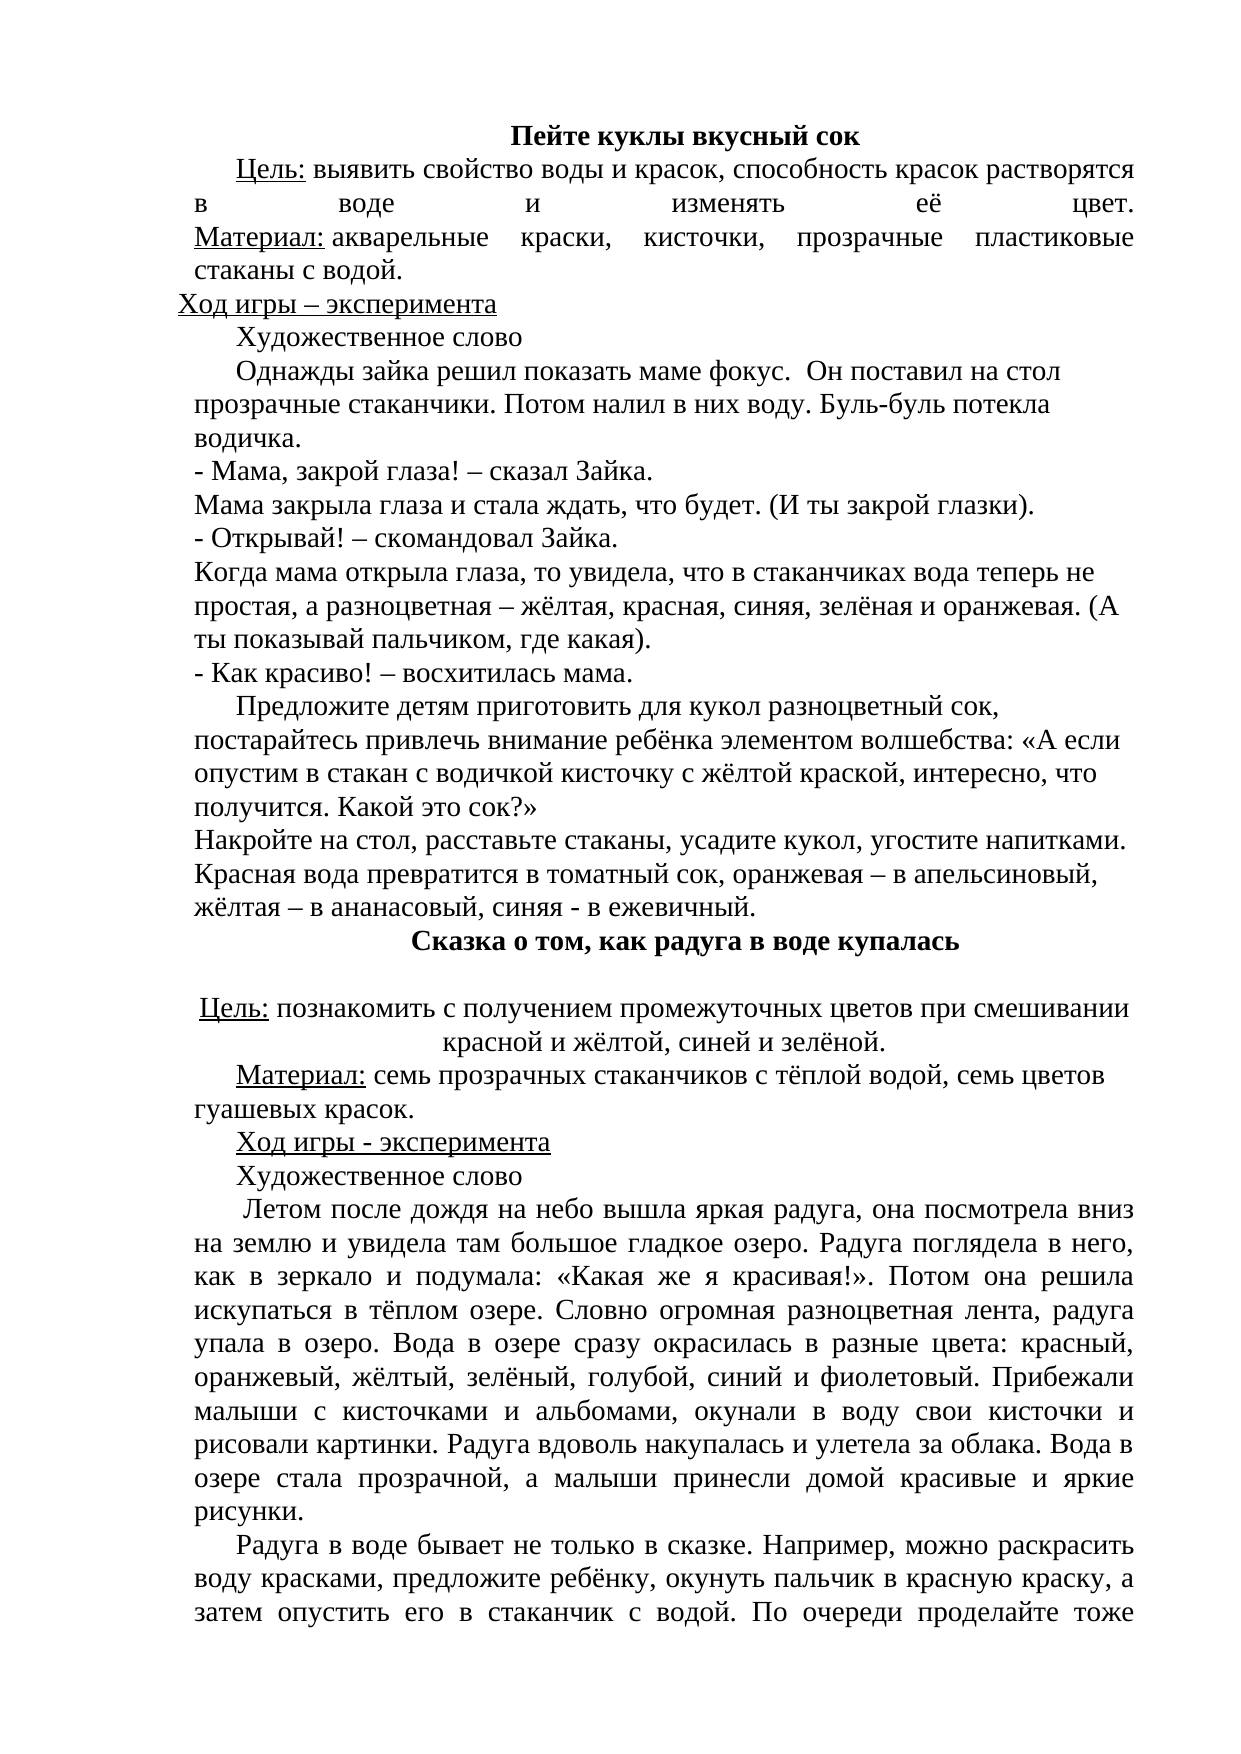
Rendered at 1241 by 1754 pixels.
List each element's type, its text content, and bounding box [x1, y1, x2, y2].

text Сказка о том, как радуга в воде купалась Цель: познакомить с получением промежуточных цветов при смешивании красной и жёлтой, синей и зелёной. [194, 923, 1135, 1057]
text Художественное слово [194, 1158, 1135, 1191]
text Однажды зайка решил показать маме фокус. Он поставил на стол прозрачные стаканчики. Потом налил в них воду. Буль-буль потекла водичка. - Мама, закрой глаза! – сказал Зайка. Мама закрыла глаза и стала ждать, что будет. (И ты закрой глазки). - Открывай! – скомандовал Зайка. Когда мама открыла глаза, то увидела, что в стаканчиках вода теперь не простая, а разноцветная – жёлтая, красная, синяя, зелёная и оранжевая. (А ты показывай пальчиком, где какая). - Как красиво! – восхитилась мама. [194, 353, 1135, 688]
text Ход игры - эксперимента [194, 1124, 1135, 1158]
text Предложите детям приготовить для кукол разноцветный сок, постарайтесь привлечь внимание ребёнка элементом волшебства: «А если опустим в стакан с водичкой кисточку с жёлтой краской, интересно, что получится. Какой это сок?» Накройте на стол, расставьте стаканы, усадите кукол, угостите напитками. Красная вода превратится в томатный сок, оранжевая – в апельсиновый, жёлтая – в ананасовый, синяя - в ежевичный. [194, 688, 1135, 923]
text Ход игры – эксперимента [177, 286, 1135, 319]
text Пейте куклы вкусный сок [194, 118, 1135, 152]
text Художественное слово [194, 319, 1135, 353]
text Цель: выявить свойство воды и красок, способность красок растворятся в воде и изменять её цвет. Материал: акварельные краски, кисточки, прозрачные пластиковые стаканы с водой. [194, 152, 1135, 286]
text Летом после дождя на небо вышла яркая радуга, она посмотрела вниз на землю и увидела там большое гладкое озеро. Радуга поглядела в него, как в зеркало и подумала: «Какая же я красивая!». Потом она решила искупаться в тёплом озере. Словно огромная разноцветная лента, радуга упала в озеро. Вода в озере сразу окрасилась в разные цвета: красный, оранжевый, жёлтый, зелёный, голубой, синий и фиолетовый. Прибежали малыши с кисточками и альбомами, окунали в воду свои кисточки и рисовали картинки. Радуга вдоволь накупалась и улетела за облака. Вода в озере стала прозрачной, а малыши принесли домой красивые и яркие рисунки. [194, 1191, 1135, 1527]
text Материал: семь прозрачных стаканчиков с тёплой водой, семь цветов гуашевых красок. [194, 1057, 1135, 1124]
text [194, 1527, 1135, 1627]
